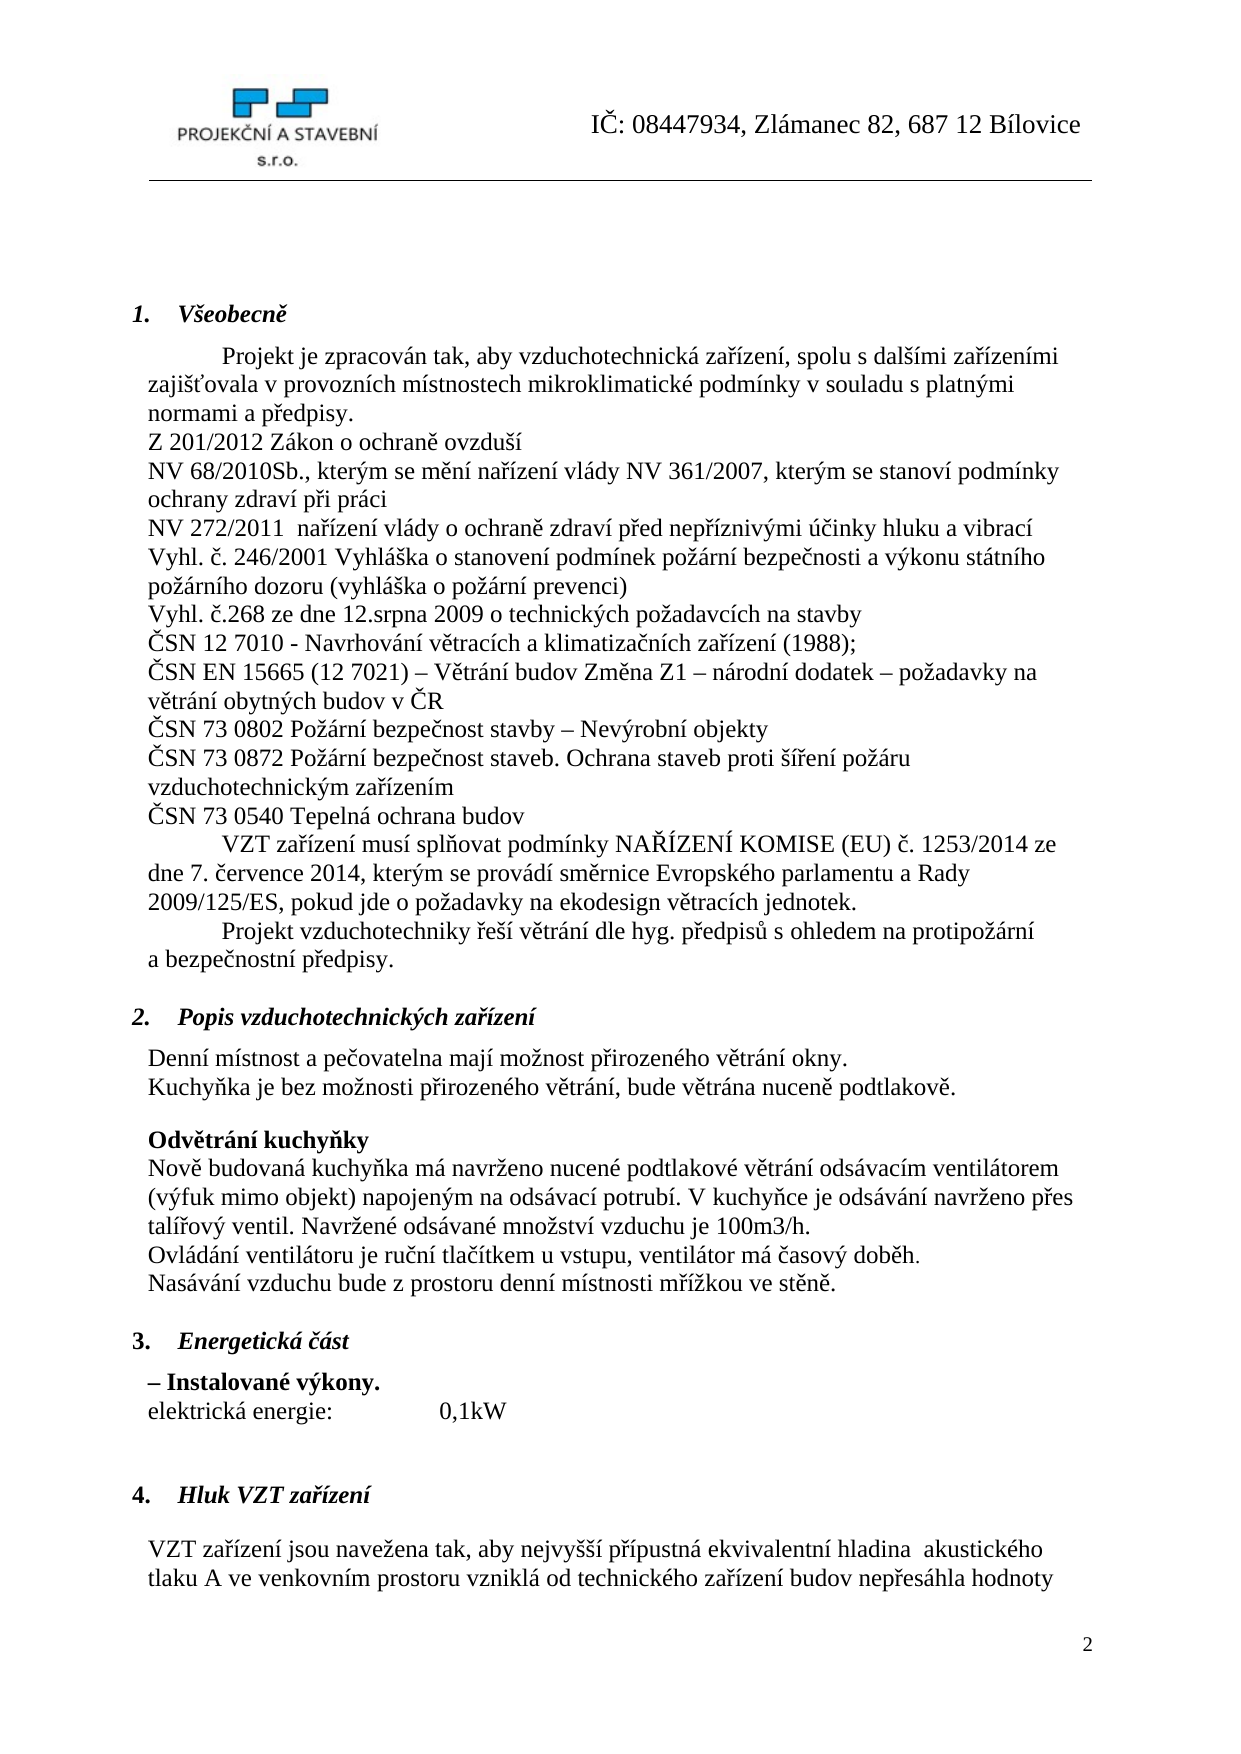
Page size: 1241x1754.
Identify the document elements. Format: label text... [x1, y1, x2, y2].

picture [159, 74, 390, 178]
text Nově budovaná kuchyňka má navrženo nucené podtlakové větrání odsávacím ventilátorem (výfuk mimo objekt) napojeným na odsávací potrubí. V kuchyňce je odsávání navrženo přes talířový ventil. Navržené odsávané množství vzduchu je 100m3/h. [148, 1153, 1092, 1240]
text VZT zařízení musí splňovat podmínky NAŘÍZENÍ KOMISE (EU) č. 1253/2014 ze dne 7. července 2014, kterým se provádí směrnice Evropského parlamentu a Rady 2009/125/ES, pokud jde o požadavky na ekodesign větracích jednotek. [148, 829, 1092, 916]
text Vyhl. č. 246/2001 Vyhláška o stanovení podmínek požární bezpečnosti a výkonu státního požárního dozoru (vyhláška o požární prevenci) [148, 542, 1092, 599]
text Odvětrání kuchyňky [148, 1125, 1092, 1153]
text Kuchyňka je bez možnosti přirozeného větrání, bude větrána nuceně podtlakově. [148, 1072, 1092, 1101]
list Popis vzduchotechnických zařízení [132, 1002, 1092, 1031]
text NV 68/2010Sb., kterým se mění nařízení vlády NV 361/2007, kterým se stanoví podmínky ochrany zdraví při práci [148, 456, 1092, 513]
text ČSN 12 7010 - Navrhování větracích a klimatizačních zařízení (1988); [148, 628, 1092, 657]
text ČSN 73 0802 Požární bezpečnost stavby – Nevýrobní objekty [148, 714, 1092, 743]
text Z 201/2012 Zákon o ochraně ovzduší [148, 427, 1092, 456]
list Energetická část [132, 1326, 1092, 1355]
text Projekt vzduchotechniky řeší větrání dle hyg. předpisů s ohledem na protipožární a bezpečnostní předpisy. [148, 916, 1092, 973]
text Vyhl. č.268 ze dne 12.srpna 2009 o technických požadavcích na stavby [148, 599, 1092, 628]
text Denní místnost a pečovatelna mají možnost přirozeného větrání okny. [148, 1043, 1092, 1072]
list NV 272/2011 nařízení vlády o ochraně zdraví před nepříznivými účinky hluku a vibrací [148, 513, 1092, 542]
text ČSN EN 15665 (12 7021) – Větrání budov Změna Z1 – národní dodatek – požadavky na větrání obytných budov v ČR [148, 657, 1092, 714]
text – Instalované výkony. [148, 1367, 1092, 1396]
text elektrická energie: 0,1kW [148, 1396, 1092, 1425]
list Hluk VZT zařízení [132, 1481, 1092, 1509]
text Projekt je zpracován tak, aby vzduchotechnická zařízení, spolu s dalšími zařízeními zajišťovala v provozních místnostech mikroklimatické podmínky v souladu s platnými normami a předpisy. [148, 341, 1092, 427]
text Nasávání vzduchu bude z prostoru denní místnosti mřížkou ve stěně. [148, 1268, 1092, 1297]
text Ovládání ventilátoru je ruční tlačítkem u vstupu, ventilátor má časový doběh. [148, 1240, 1092, 1268]
text ČSN 73 0540 Tepelná ochrana budov [148, 801, 1092, 829]
list Všeobecně [132, 299, 1092, 328]
text ČSN 73 0872 Požární bezpečnost staveb. Ochrana staveb proti šíření požáru vzduchotechnickým zařízením [148, 743, 1092, 801]
